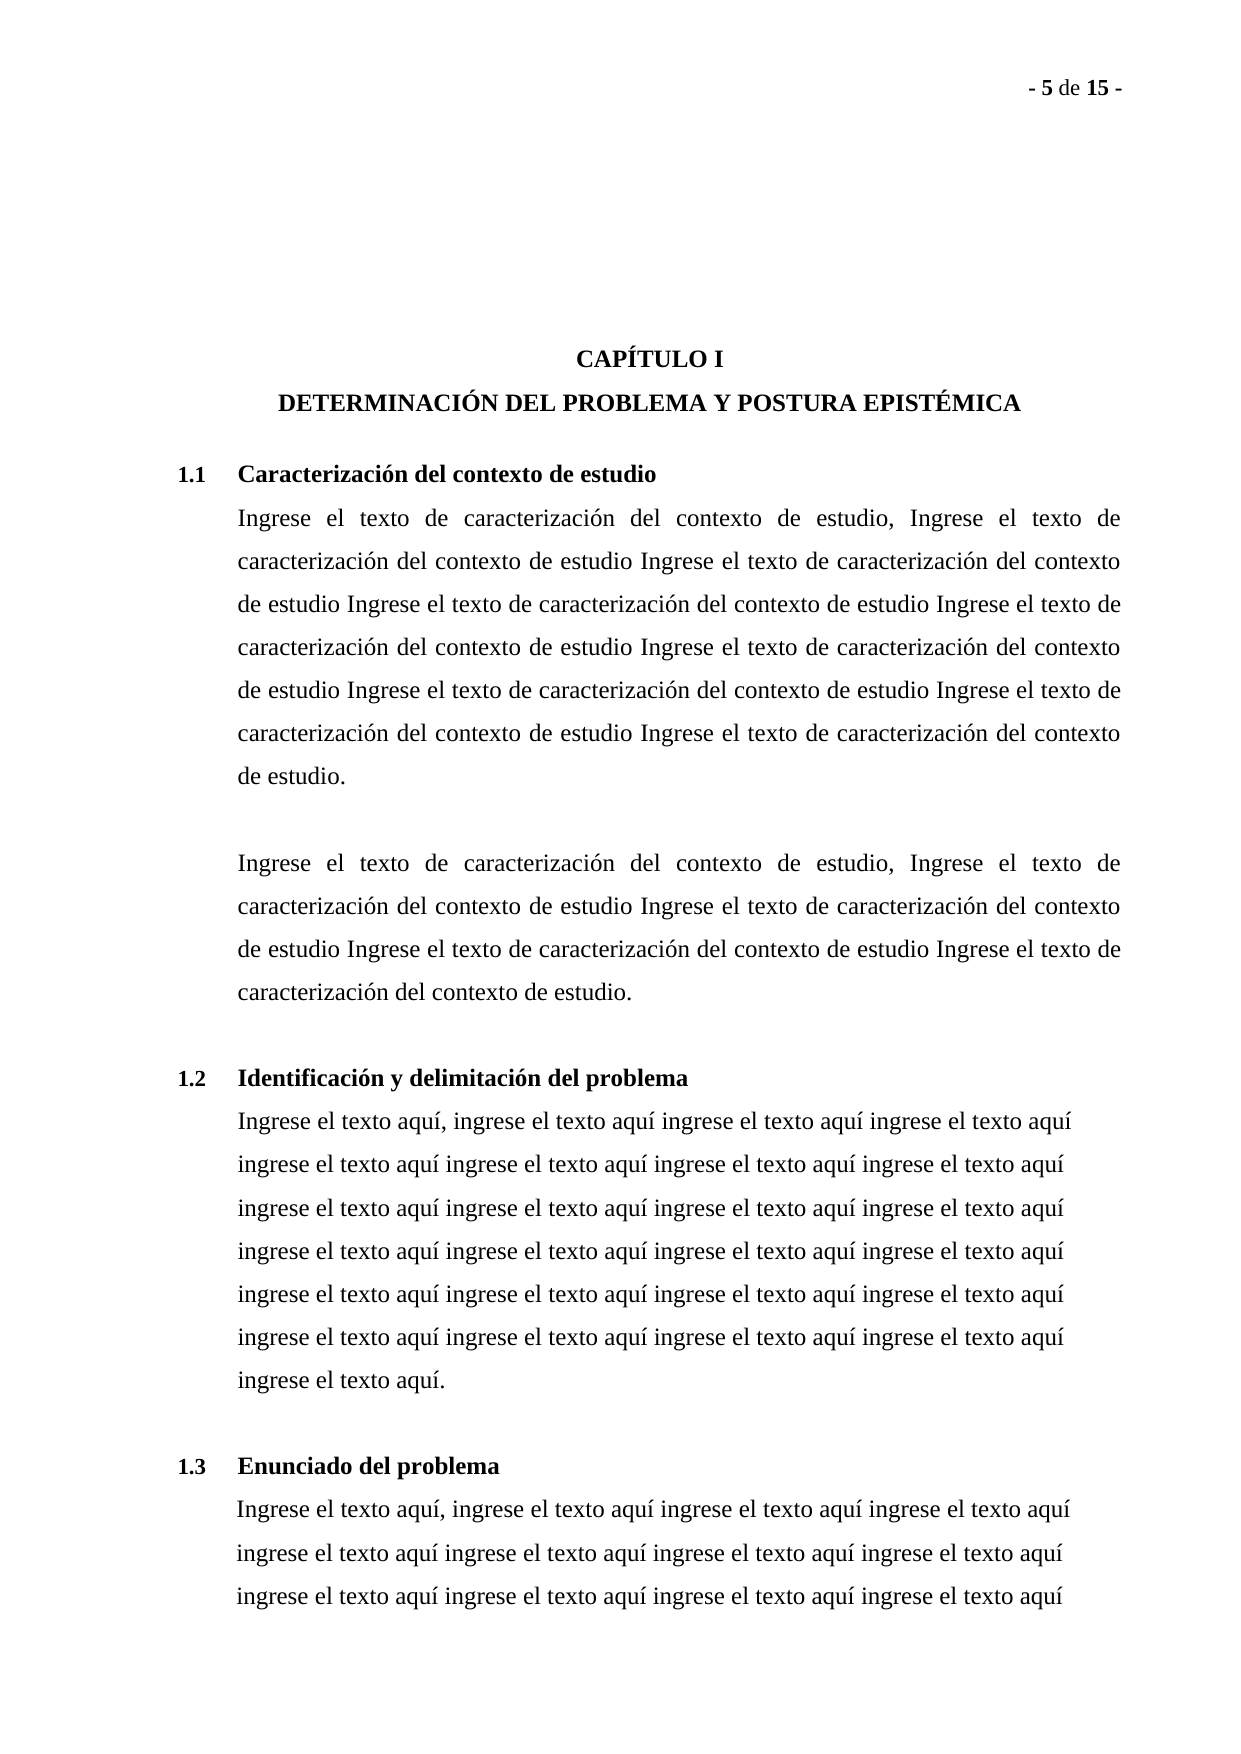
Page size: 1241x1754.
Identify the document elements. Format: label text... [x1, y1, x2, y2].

text Ingrese el texto de caracterización del contexto de estudio, Ingrese el texto de caracterización del contexto de estudio Ingrese el texto de caracterización del contexto de estudio Ingrese el texto de caracterización del contexto de estudio Ingrese el texto de caracterización del contexto de estudio Ingrese el texto de caracterización del contexto de estudio Ingrese el texto de caracterización del contexto de estudio Ingrese el texto de caracterización del contexto de estudio Ingrese el texto de caracterización del contexto de estudio. [237, 503, 1122, 790]
subtitle CAPÍTULO I [177, 344, 1122, 373]
text Ingrese el texto de caracterización del contexto de estudio, Ingrese el texto de caracterización del contexto de estudio Ingrese el texto de caracterización del contexto de estudio Ingrese el texto de caracterización del contexto de estudio Ingrese el texto de caracterización del contexto de estudio. [237, 848, 1122, 1006]
subtitle Identificación y delimitación del problema [177, 1063, 1122, 1092]
text Ingrese el texto aquí, ingrese el texto aquí ingrese el texto aquí ingrese el texto aquí ingrese el texto aquí ingrese el texto aquí ingrese el texto aquí ingrese el texto aquí ingrese el texto aquí ingrese el texto aquí ingrese el texto aquí ingrese el texto aquí ingrese el texto aquí ingrese el texto aquí ingrese el texto aquí ingrese el texto aquí ingrese el texto aquí ingrese el texto aquí ingrese el texto aquí ingrese el texto aquí ingrese el texto aquí ingrese el texto aquí ingrese el texto aquí ingrese el texto aquí ingrese el texto aquí. [237, 1106, 1122, 1394]
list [236, 1494, 1122, 1609]
subtitle DETERMINACIÓN DEL PROBLEMA Y POSTURA EPISTÉMICA [177, 388, 1122, 416]
subtitle Enunciado del problema [177, 1451, 1122, 1480]
subtitle Caracterización del contexto de estudio [177, 459, 1122, 488]
